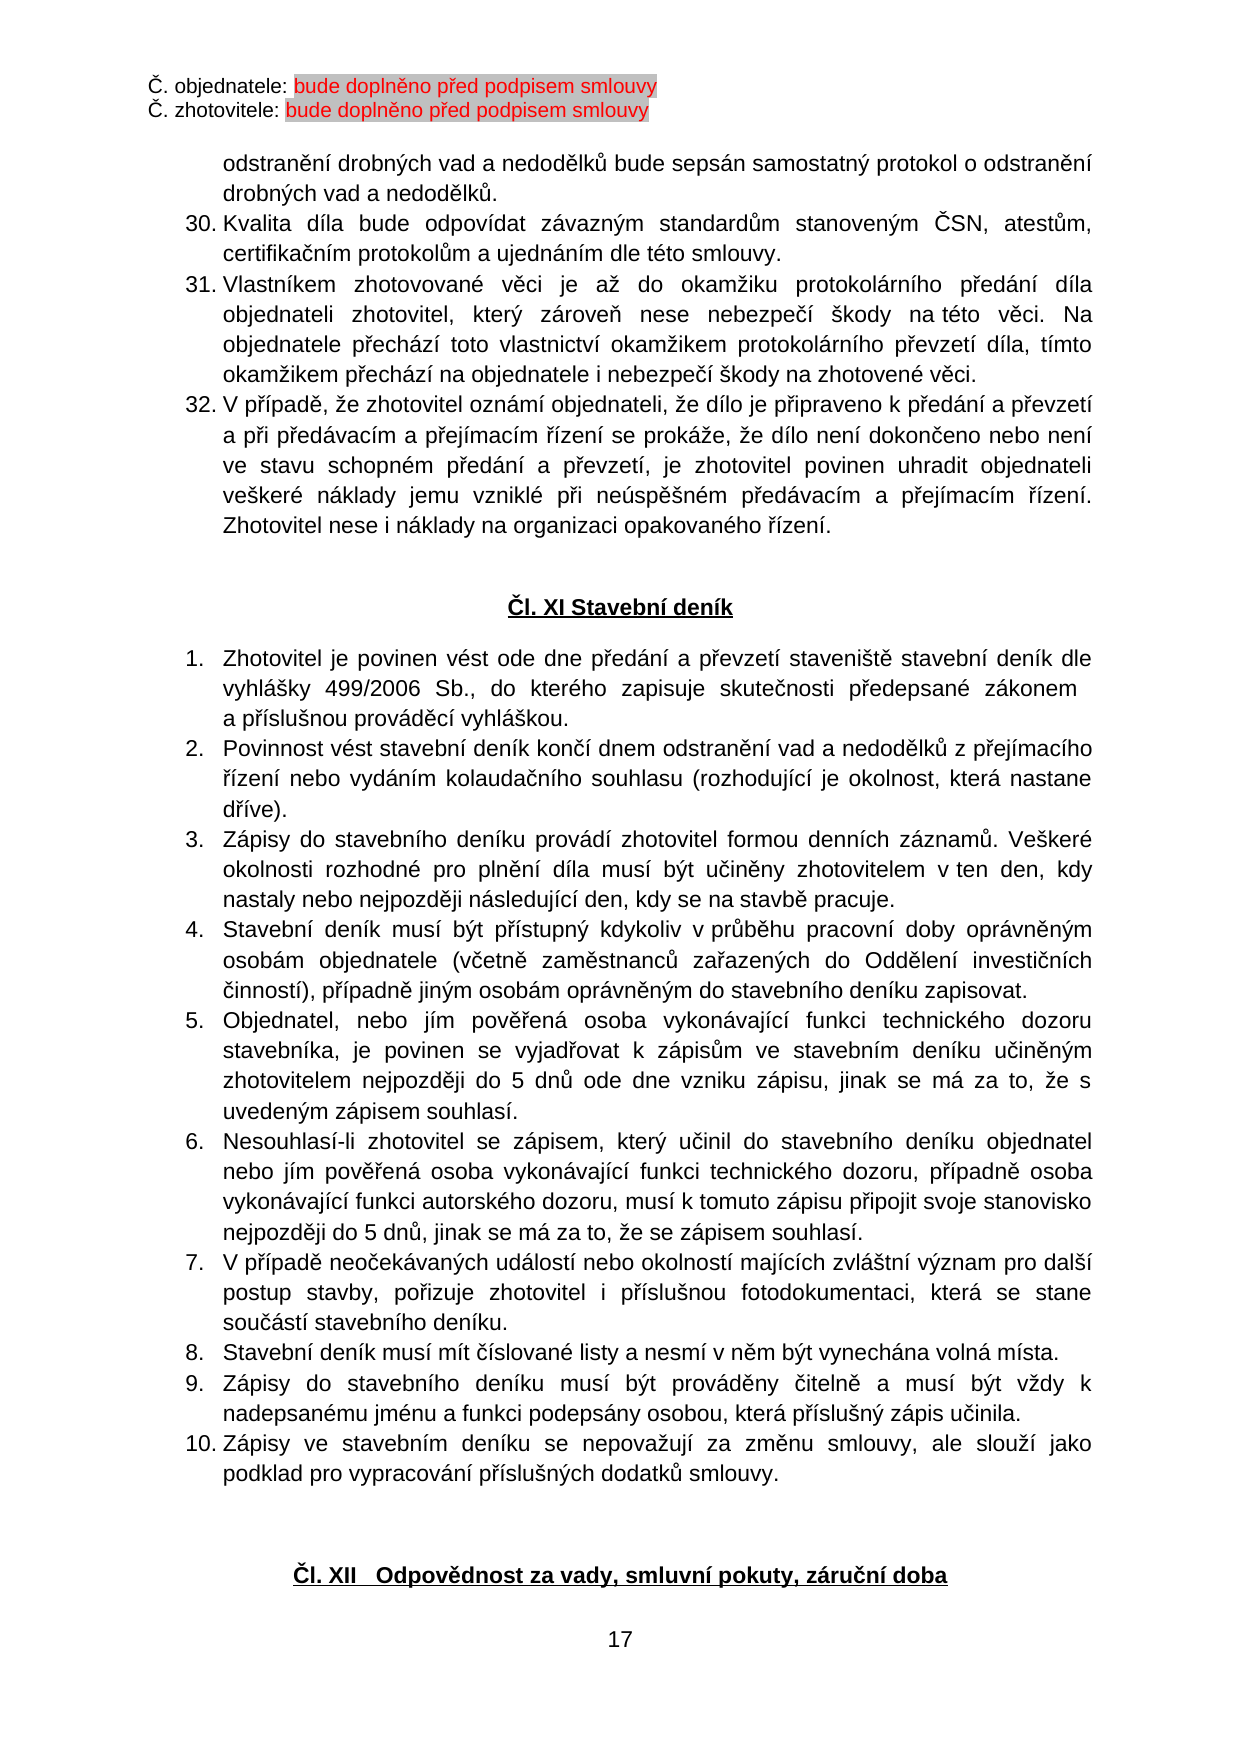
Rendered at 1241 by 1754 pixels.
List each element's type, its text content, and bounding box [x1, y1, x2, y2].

list V případě, že zhotovitel oznámí objednateli, že dílo je připraveno k předání a převzetí a při předávacím a přejímacím řízení se prokáže, že dílo není dokončeno nebo není ve stavu schopném předání a převzetí, je zhotovitel povinen uhradit objednateli veškeré náklady jemu vzniklé při neúspěšném předávacím a přejímacím řízení. Zhotovitel nese i náklady na organizaci opakovaného řízení. [185, 391, 1093, 538]
list Zápisy do stavebního deníku musí být prováděny čitelně a musí být vždy k nadepsanému jménu a funkci podepsány osobou, která příslušný zápis učinila. [185, 1369, 1093, 1426]
list Zápisy do stavebního deníku provádí zhotovitel formou denních záznamů. Veškeré okolnosti rozhodné pro plnění díla musí být učiněny zhotovitelem v ten den, kdy nastaly nebo nejpozději následující den, kdy se na stavbě pracuje. [185, 826, 1093, 912]
list Stavební deník musí být přístupný kdykoliv v průběhu pracovní doby oprávněným osobám objednatele (včetně zaměstnanců zařazených do Oddělení investičních činností), případně jiným osobám oprávněným do stavebního deníku zapisovat. [185, 916, 1093, 1003]
text Čl. XI Stavební deník [148, 593, 1093, 620]
list Zhotovitel je povinen vést ode dne předání a převzetí staveniště stavební deník dle vyhlášky 499/2006 Sb., do kterého zapisuje skutečnosti předepsané zákonem a příslušnou prováděcí vyhláškou. [185, 644, 1093, 731]
list Vlastníkem zhotovované věci je až do okamžiku protokolárního předání díla objednateli zhotovitel, který zároveň nese nebezpečí škody na této věci. Na objednatele přechází toto vlastnictví okamžikem protokolárního převzetí díla, tímto okamžikem přechází na objednatele i nebezpečí škody na zhotovené věci. [185, 271, 1093, 387]
list Zápisy ve stavebním deníku se nepovažují za změnu smlouvy, ale slouží jako podklad pro vypracování příslušných dodatků smlouvy. [185, 1430, 1093, 1486]
list Kvalita díla bude odpovídat závazným standardům stanoveným ČSN, atestům, certifikačním protokolům a ujednáním dle této smlouvy. [185, 210, 1093, 267]
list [185, 150, 1093, 206]
list Nesouhlasí-li zhotovitel se zápisem, který učinil do stavebního deníku objednatel nebo jím pověřená osoba vykonávající funkci technického dozoru, případně osoba vykonávající funkci autorského dozoru, musí k tomuto zápisu připojit svoje stanovisko nejpozději do 5 dnů, jinak se má za to, že se zápisem souhlasí. [185, 1128, 1093, 1245]
list V případě neočekávaných událostí nebo okolností majících zvláštní význam pro další postup stavby, pořizuje zhotovitel i příslušnou fotodokumentaci, která se stane součástí stavebního deníku. [185, 1249, 1093, 1335]
list Povinnost vést stavební deník končí dnem odstranění vad a nedodělků z přejímacího řízení nebo vydáním kolaudačního souhlasu (rozhodující je okolnost, která nastane dříve). [185, 735, 1093, 822]
list Stavební deník musí mít číslované listy a nesmí v něm být vynechána volná místa. [185, 1339, 1093, 1366]
text Čl. XII Odpovědnost za vady, smluvní pokuty, záruční doba [148, 1562, 1093, 1588]
list Objednatel, nebo jím pověřená osoba vykonávající funkci technického dozoru stavebníka, je povinen se vyjadřovat k zápisům ve stavebním deníku učiněným zhotovitelem nejpozději do 5 dnů ode dne vzniku zápisu, jinak se má za to, že s uvedeným zápisem souhlasí. [185, 1007, 1093, 1124]
